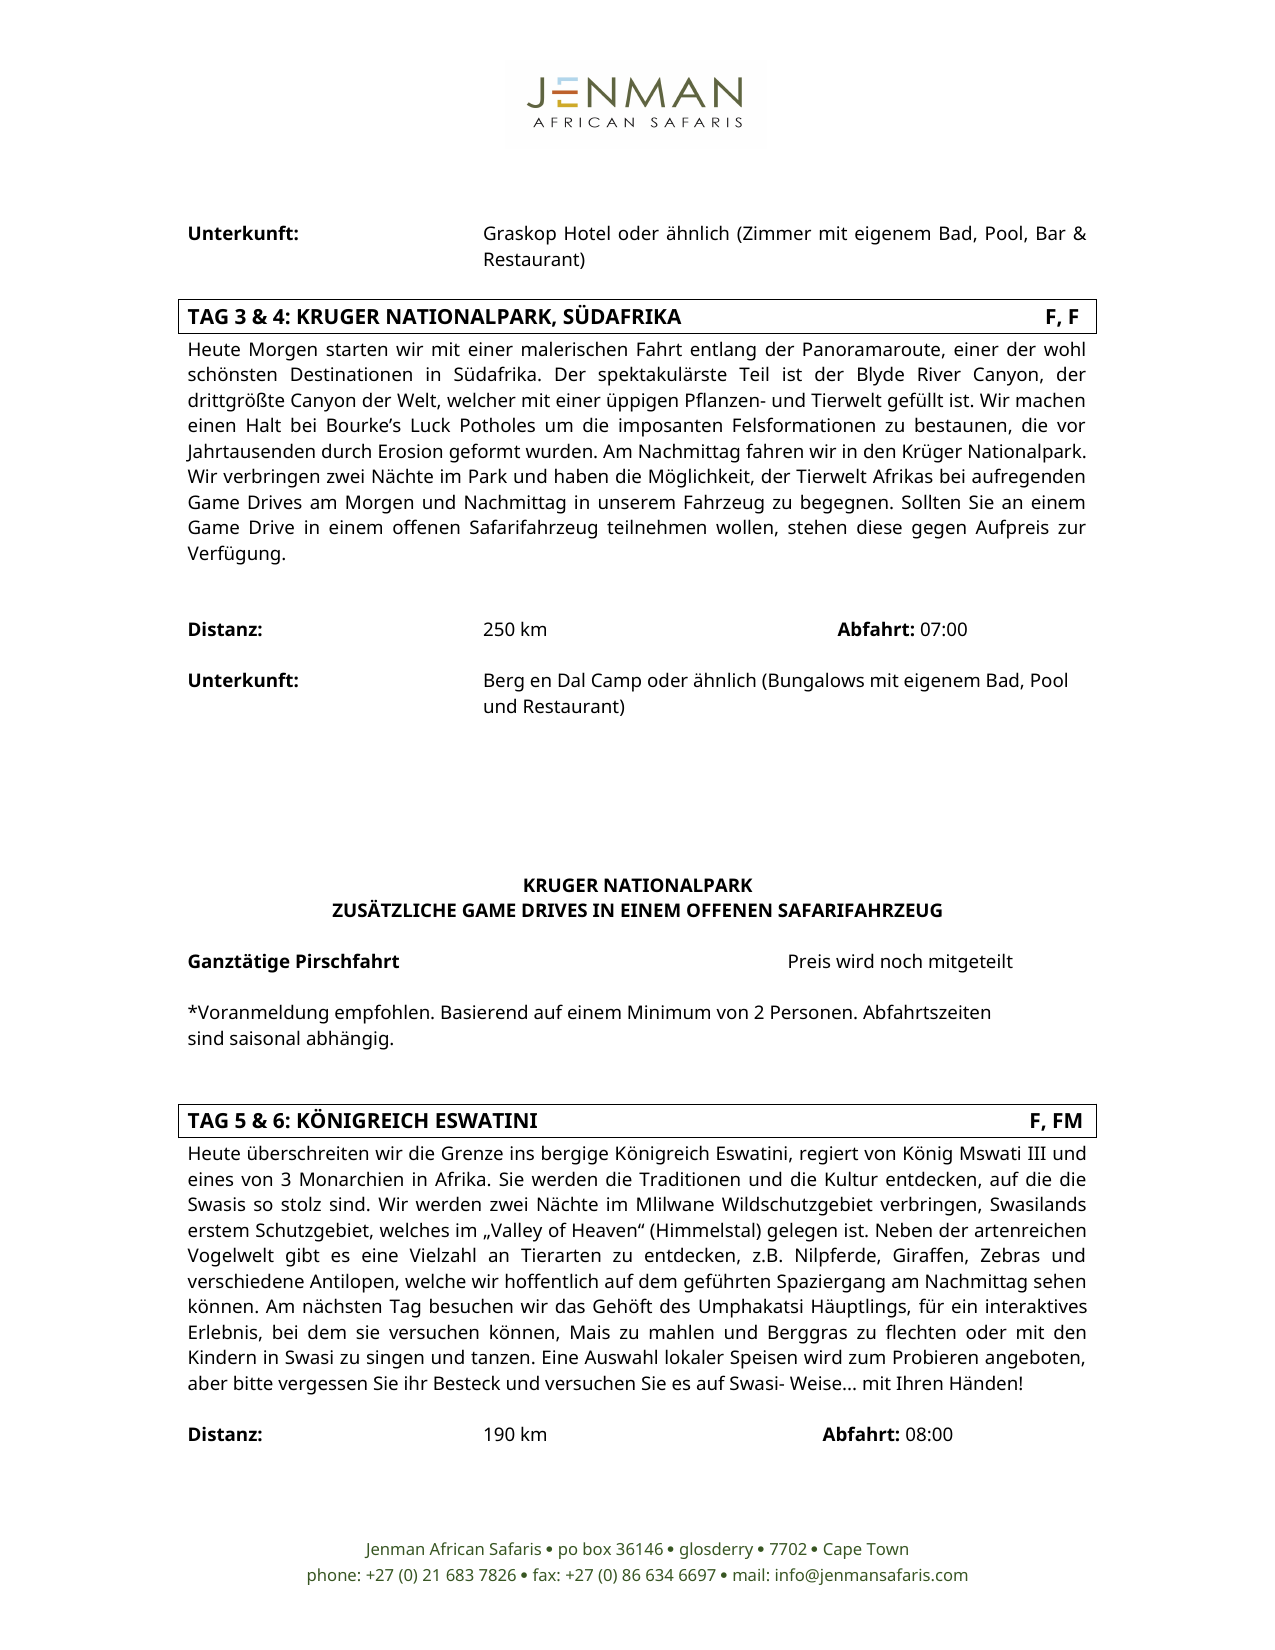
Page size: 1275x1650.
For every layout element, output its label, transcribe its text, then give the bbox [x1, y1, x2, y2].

text Heute Morgen starten wir mit einer malerischen Fahrt entlang der Panoramaroute, einer der wohl schönsten Destinationen in Südafrika. Der spektakulärste Teil ist der Blyde River Canyon, der drittgrößte Canyon der Welt, welcher mit einer üppigen Pflanzen- und Tierwelt gefüllt ist. Wir machen einen Halt bei Bourke’s Luck Potholes um die imposanten Felsformationen zu bestaunen, die vor Jahrtausenden durch Erosion geformt wurden. Am Nachmittag fahren wir in den Krüger Nationalpark. Wir verbringen zwei Nächte im Park und haben die Möglichkeit, der Tierwelt Afrikas bei aufregenden Game Drives am Morgen und Nachmittag in unserem Fahrzeug zu begegnen. Sollten Sie an einem Game Drive in einem offenen Safarifahrzeug teilnehmen wollen, stehen diese gegen Aufpreis zur Verfügung. [187, 336, 1087, 566]
text Heute überschreiten wir die Grenze ins bergige Königreich Eswatini, regiert von König Mswati III und eines von 3 Monarchien in Afrika. Sie werden die Traditionen und die Kultur entdecken, auf die die Swasis so stolz sind. Wir werden zwei Nächte im Mlilwane Wildschutzgebiet verbringen, Swasilands erstem Schutzgebiet, welches im „Valley of Heaven“ (Himmelstal) gelegen ist. Neben der artenreichen Vogelwelt gibt es eine Vielzahl an Tierarten zu entdecken, z.B. Nilpferde, Giraffen, Zebras und verschiedene Antilopen, welche wir hoffentlich auf dem geführten Spaziergang am Nachmittag sehen können. Am nächsten Tag besuchen wir das Gehöft des Umphakatsi Häuptlings, für ein interaktives Erlebnis, bei dem sie versuchen können, Mais zu mahlen und Berggras zu flechten oder mit den Kindern in Swasi zu singen und tanzen. Eine Auswahl lokaler Speisen wird zum Probieren angeboten, aber bitte vergessen Sie ihr Besteck und versuchen Sie es auf Swasi- Weise... mit Ihren Händen! [187, 1140, 1087, 1396]
subtitle TAG 3 & 4: KRUGER NATIONALPARK, SÜDAFRIKA F, F [179, 300, 1096, 333]
text Distanz: 190 km Abfahrt: 08:00 [187, 1421, 1087, 1447]
text *Voranmeldung empfohlen. Basierend auf einem Minimum von 2 Personen. Abfahrtszeiten [187, 999, 1087, 1025]
text Unterkunft: Berg en Dal Camp oder ähnlich (Bungalows mit eigenem Bad, Pool und Restaurant) [187, 668, 1087, 719]
text Unterkunft: Graskop Hotel oder ähnlich (Zimmer mit eigenem Bad, Pool, Bar & Restaurant) [187, 221, 1087, 272]
text KRUGER NATIONALPARK [187, 872, 1087, 897]
subtitle TAG 5 & 6: KÖNIGREICH ESWATINI F, FM [179, 1105, 1096, 1137]
text ZUSÄTZLICHE GAME DRIVES IN EINEM OFFENEN SAFARIFAHRZEUG [187, 897, 1087, 923]
text Distanz: 250 km Abfahrt: 07:00 [187, 617, 1087, 642]
picture [504, 60, 767, 148]
text Ganztätige Pirschfahrt Preis wird noch mitgeteilt [187, 948, 1087, 974]
text sind saisonal abhängig. [187, 1025, 1087, 1051]
